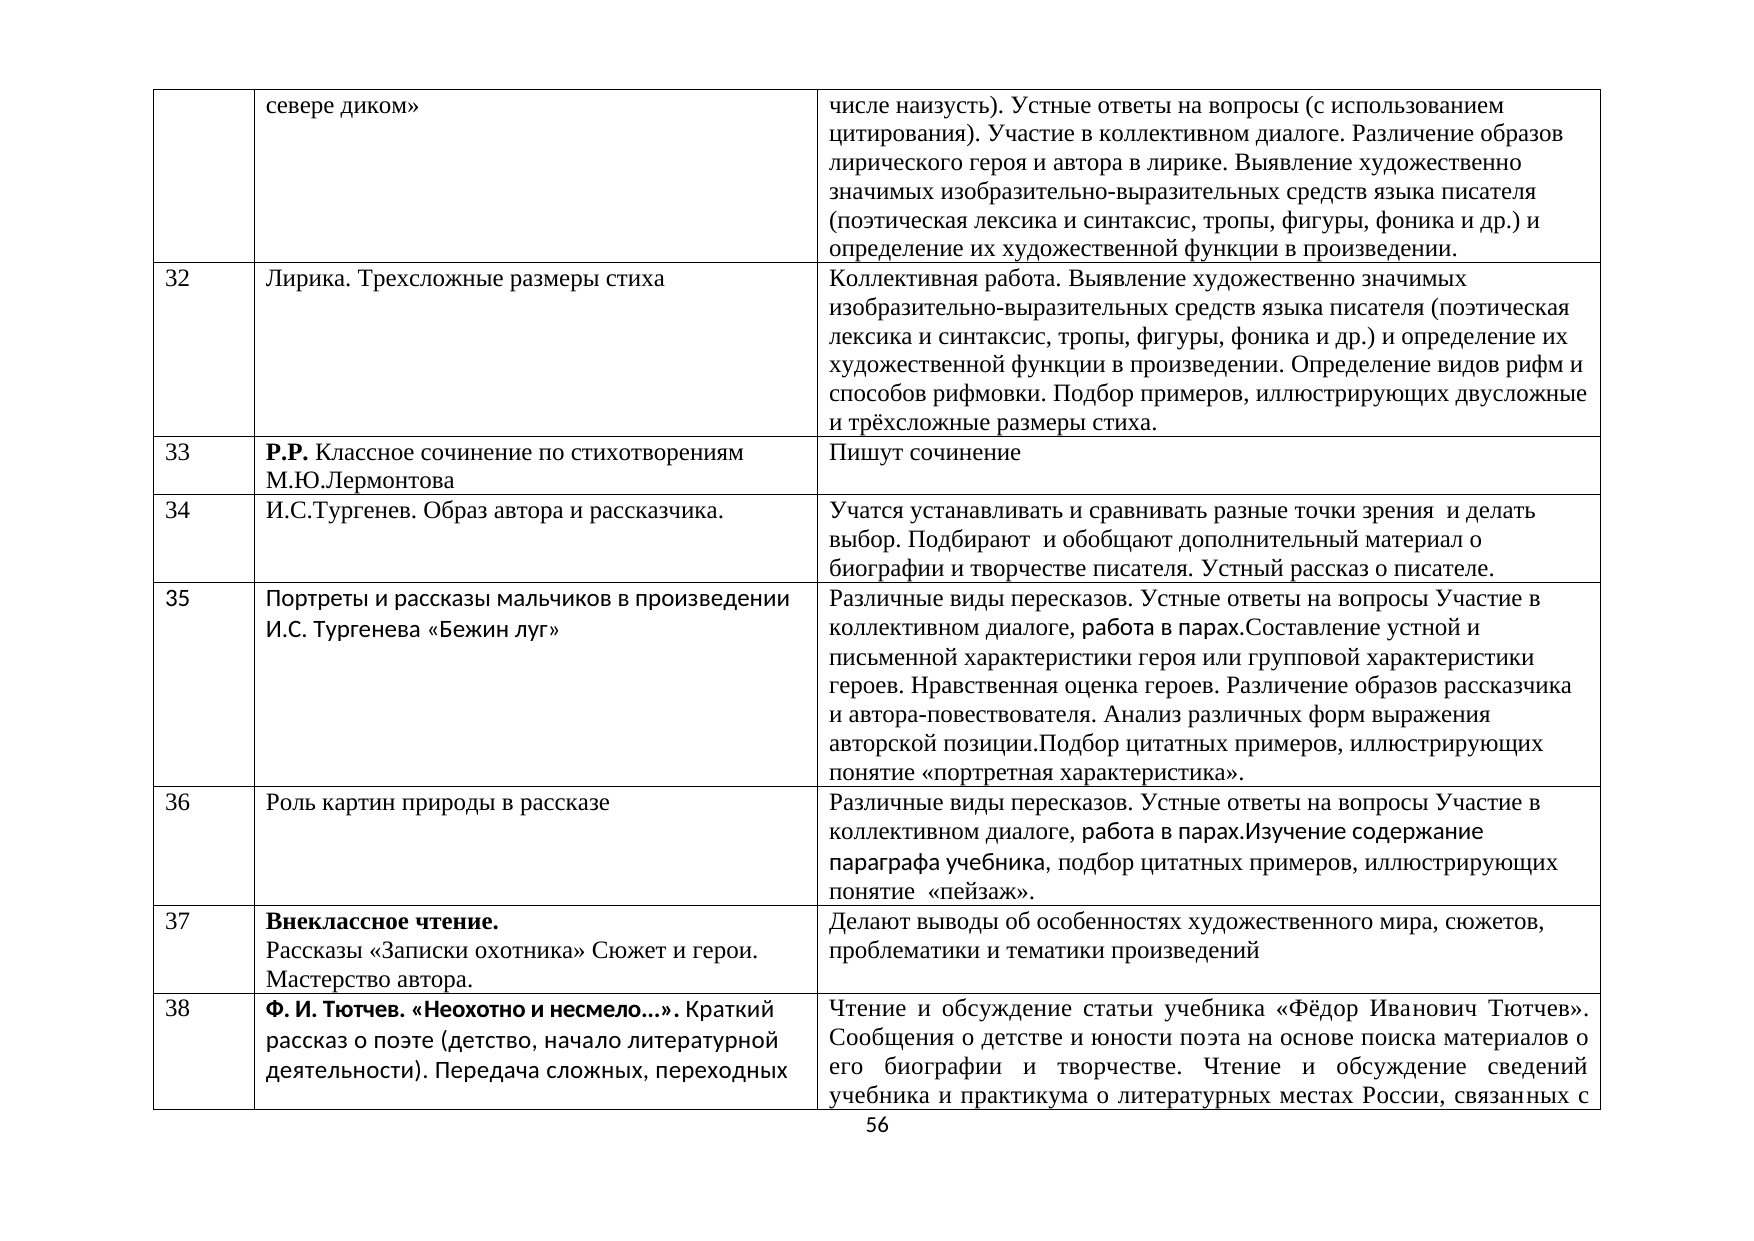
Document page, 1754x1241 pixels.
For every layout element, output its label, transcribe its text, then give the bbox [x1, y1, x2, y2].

table_cell 32 [154, 263, 254, 436]
table_cell Делают выводы об особенностях художественного мира, сюжетов, проблематики и тематики произведений [818, 906, 1600, 992]
table_cell Портреты и рассказы мальчиков в произведении И.С. Тургенева «Бежин луг» [255, 583, 817, 786]
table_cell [255, 90, 817, 262]
table_cell И.С.Тургенев. Образ автора и рассказчика. [255, 495, 817, 582]
table_cell 35 [154, 583, 254, 786]
table_cell Различные виды пересказов. Устные ответы на вопросы Участие в коллективном диалоге, работа в парах.Изучение содержание параграфа учебника, подбор цитатных примеров, иллюстрирующих понятие «пейзаж». [818, 787, 1600, 905]
table_cell Пишут сочинение [818, 437, 1600, 494]
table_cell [818, 994, 1600, 1108]
table_cell Коллективная работа. Выявление художественно значимых изобразительно-выразительных средств языка писателя (поэтическая лексика и синтаксис, тропы, фигуры, фоника и др.) и определение их художественной функции в произведении. Определение видов рифм и способов рифмовки. Подбор примеров, иллюстрирующих двусложные и трёхсложные размеры стиха. [818, 263, 1600, 436]
table_cell Лирика. Трехсложные размеры стиха [255, 263, 817, 436]
table_cell Различные виды пересказов. Устные ответы на вопросы Участие в коллективном диалоге, работа в парах.Составление устной и письменной характеристики героя или групповой характеристики героев. Нравственная оценка героев. Различение образов рассказчика и автора-повествователя. Анализ различных форм выражения авторской позиции.Подбор цитатных примеров, иллюстрирующих понятие «портретная характеристика». [818, 583, 1600, 786]
table_cell Внеклассное чтение. Рассказы «Записки охотника» Сюжет и герои. Мастерство автора. [255, 906, 817, 992]
table_cell 33 [154, 437, 254, 494]
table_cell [255, 994, 817, 1108]
table_cell 37 [154, 906, 254, 992]
table_cell Роль картин природы в рассказе [255, 787, 817, 905]
table_cell Р.Р. Классное сочинение по стихотворениям М.Ю.Лермонтова [255, 437, 817, 494]
table_cell 38 [154, 994, 254, 1108]
table_cell 31 [154, 90, 254, 262]
table_cell 36 [154, 787, 254, 905]
table_cell 34 [154, 495, 254, 582]
table_cell Учатся устанавливать и сравнивать разные точки зрения и делать выбор. Подбирают и обобщают дополнительный материал о биографии и творчестве писателя. Устный рассказ о писателе. [818, 495, 1600, 582]
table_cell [818, 90, 1600, 262]
